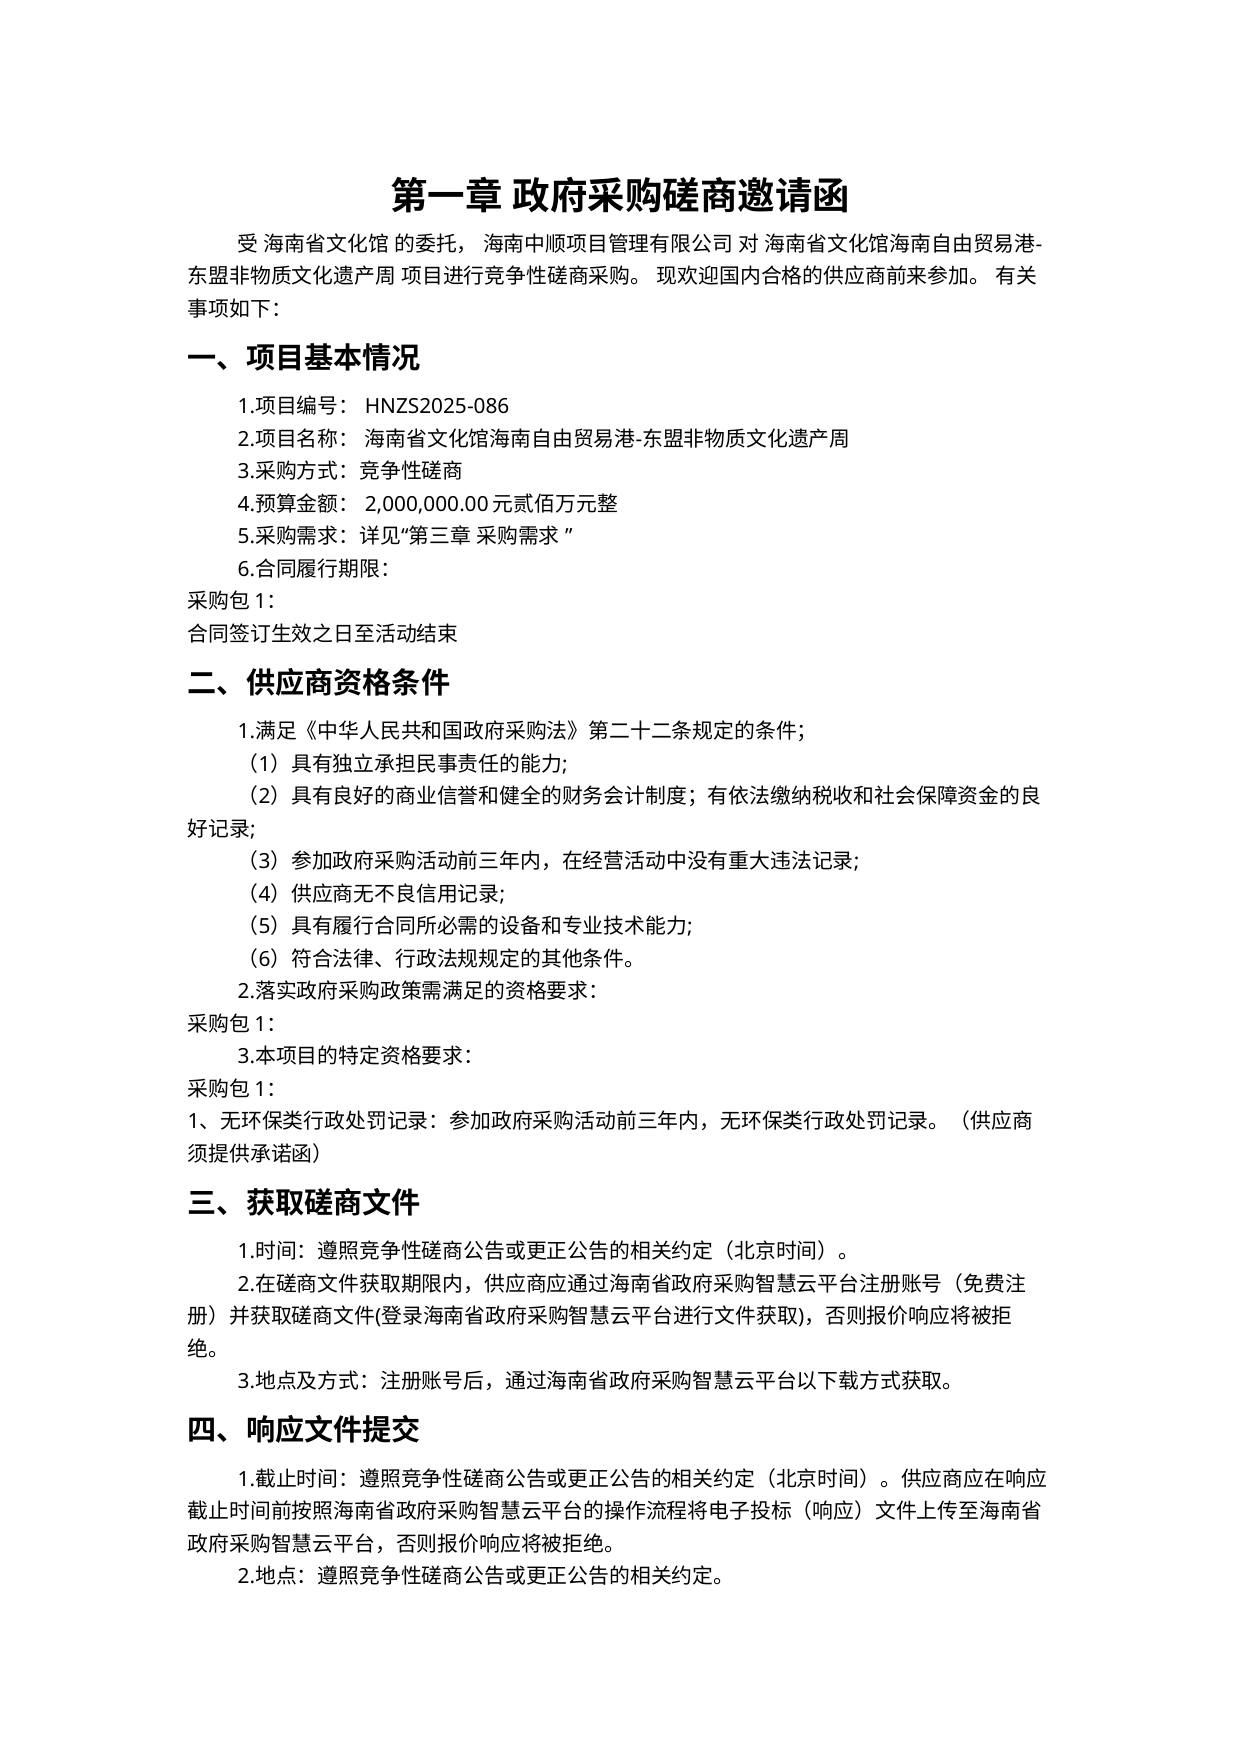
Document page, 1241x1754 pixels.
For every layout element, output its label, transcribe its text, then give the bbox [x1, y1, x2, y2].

text （3）参加政府采购活动前三年内，在经营活动中没有重大违法记录; [187, 844, 1053, 877]
text （4）供应商无不良信用记录; [187, 877, 1053, 909]
text （2）具有良好的商业信誉和健全的财务会计制度；有依法缴纳税收和社会保障资金的良好记录; [187, 779, 1053, 844]
text 2.在磋商文件获取期限内，供应商应通过海南省政府采购智慧云平台注册账号（免费注册）并获取磋商文件(登录海南省政府采购智慧云平台进行文件获取)，否则报价响应将被拒绝。 [187, 1267, 1053, 1364]
text 1.满足《中华人民共和国政府采购法》第二十二条规定的条件； [187, 714, 1053, 747]
text （5）具有履行合同所必需的设备和专业技术能力; [187, 909, 1053, 942]
text 6.合同履行期限： [187, 552, 1053, 584]
text 3.地点及方式：注册账号后，通过海南省政府采购智慧云平台以下载方式获取。 [187, 1364, 1053, 1397]
text 2.项目名称： 海南省文化馆海南自由贸易港-东盟非物质文化遗产周 [187, 422, 1053, 454]
text 5.采购需求：详见“第三章 采购需求 ” [187, 519, 1053, 552]
text （6）符合法律、行政法规规定的其他条件。 [187, 942, 1053, 974]
text 合同签订生效之日至活动结束 [187, 617, 1053, 649]
text 1.截止时间：遵照竞争性磋商公告或更正公告的相关约定（北京时间）。供应商应在响应截止时间前按照海南省政府采购智慧云平台的操作流程将电子投标（响应）文件上传至海南省政府采购智慧云平台，否则报价响应将被拒绝。 [187, 1462, 1053, 1559]
text （1）具有独立承担民事责任的能力; [187, 747, 1053, 779]
text 1.项目编号： HNZS2025-086 [187, 389, 1053, 422]
text 3.采购方式：竞争性磋商 [187, 454, 1053, 487]
text 采购包1： [187, 1007, 1053, 1039]
text 三、获取磋商文件 [187, 1169, 1053, 1234]
text 第一章 政府采购磋商邀请函 [187, 162, 1053, 227]
text 采购包1： [187, 584, 1053, 617]
text 受 海南省文化馆 的委托， 海南中顺项目管理有限公司 对 海南省文化馆海南自由贸易港-东盟非物质文化遗产周 项目进行竞争性磋商采购。 现欢迎国内合格的供应商前来参加。 有关事项如下： [187, 227, 1053, 324]
text 二、供应商资格条件 [187, 649, 1053, 714]
text 4.预算金额： 2,000,000.00元贰佰万元整 [187, 487, 1053, 519]
text 采购包1： [187, 1072, 1053, 1104]
text 1.时间：遵照竞争性磋商公告或更正公告的相关约定（北京时间）。 [187, 1234, 1053, 1267]
text 1、无环保类行政处罚记录：参加政府采购活动前三年内，无环保类行政处罚记录。（供应商须提供承诺函） [187, 1104, 1053, 1169]
text 2.落实政府采购政策需满足的资格要求： [187, 974, 1053, 1007]
text 3.本项目的特定资格要求： [187, 1039, 1053, 1072]
text 2.地点：遵照竞争性磋商公告或更正公告的相关约定。 [187, 1559, 1053, 1592]
text 四、响应文件提交 [187, 1397, 1053, 1462]
text 一、项目基本情况 [187, 324, 1053, 389]
